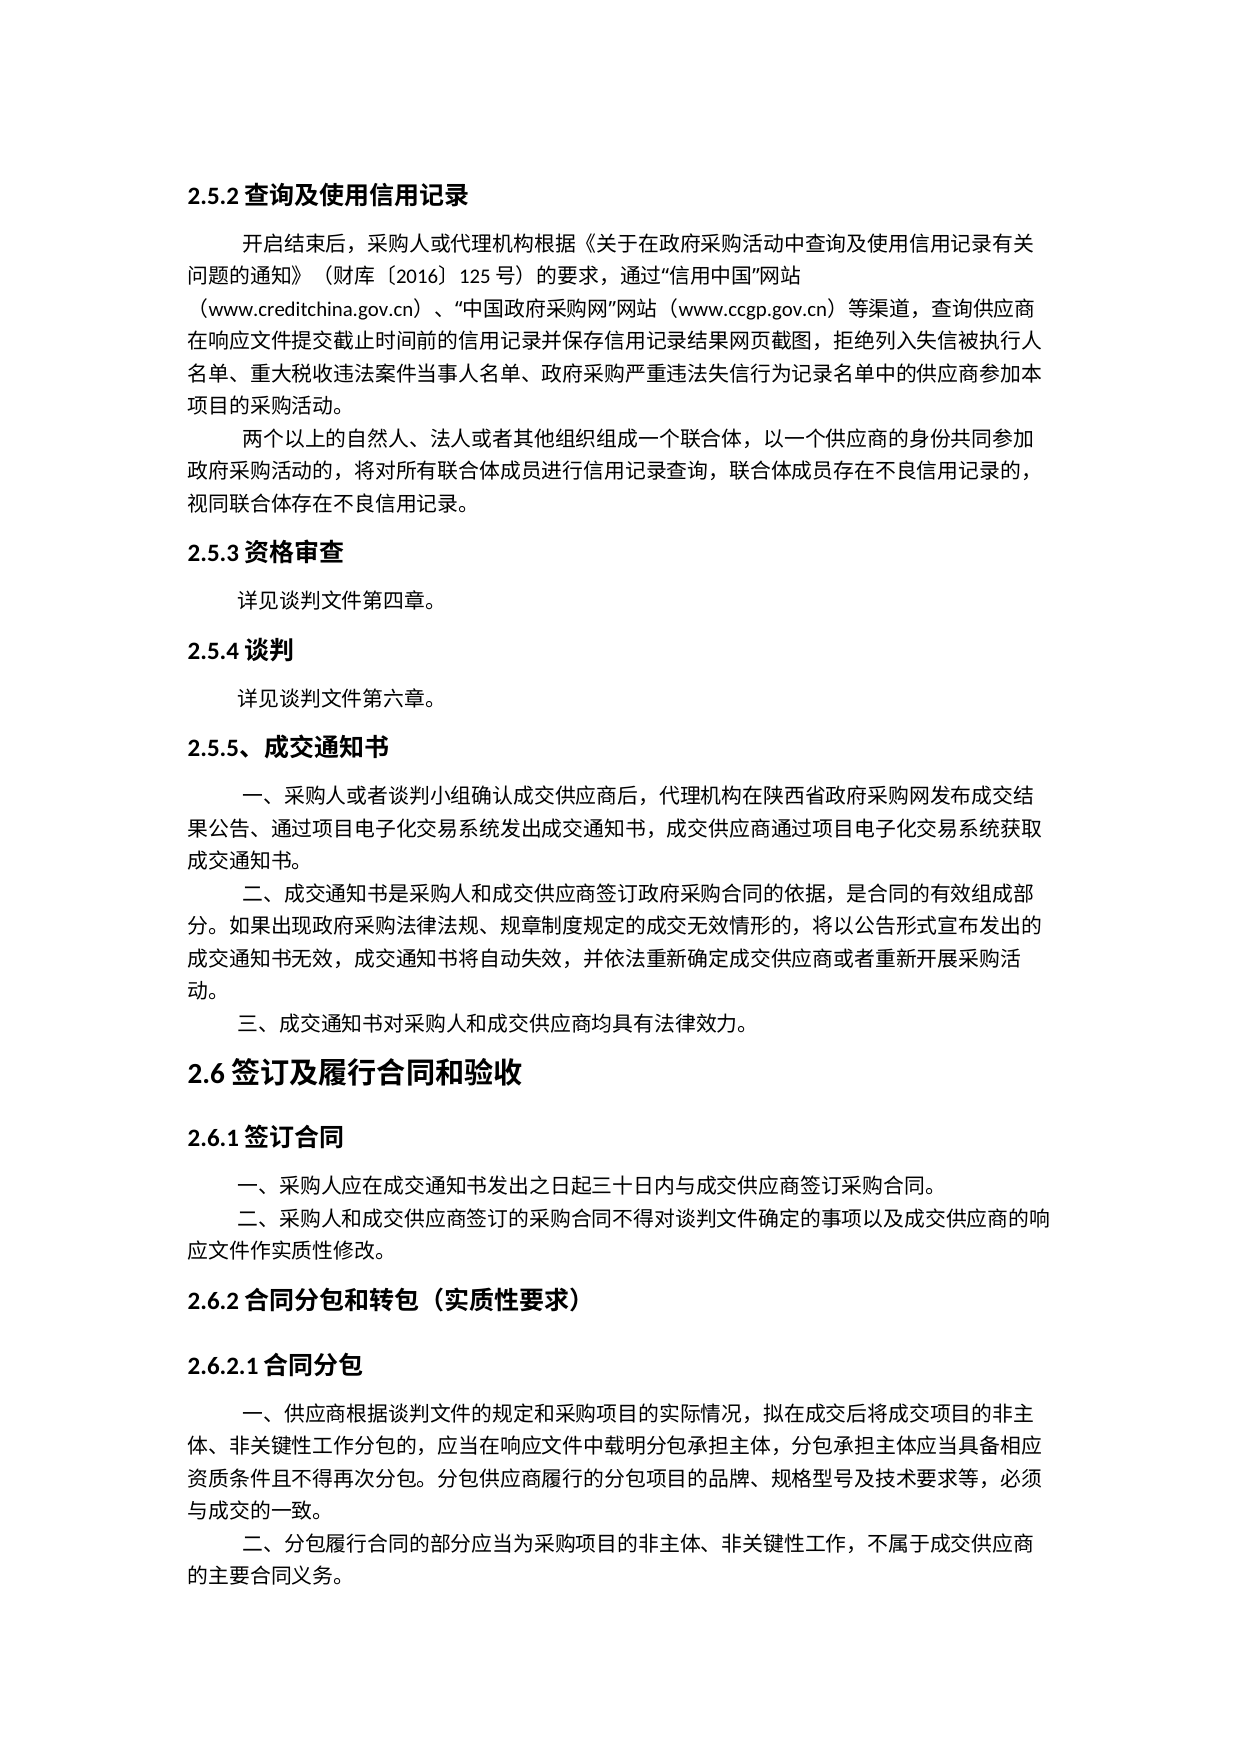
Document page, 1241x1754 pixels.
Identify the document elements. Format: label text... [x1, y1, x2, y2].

text 详见谈判文件第六章。 [187, 682, 1053, 714]
text 2.5.2查询及使用信用记录 [187, 162, 1053, 227]
text 2.5.5、成交通知书 [187, 714, 1053, 779]
text 两个以上的自然人、法人或者其他组织组成一个联合体，以一个供应商的身份共同参加政府采购活动的，将对所有联合体成员进行信用记录查询，联合体成员存在不良信用记录的，视同联合体存在不良信用记录。 [187, 422, 1053, 519]
text 一、采购人或者谈判小组确认成交供应商后，代理机构在陕西省政府采购网发布成交结果公告、通过项目电子化交易系统发出成交通知书，成交供应商通过项目电子化交易系统获取成交通知书。 [187, 779, 1053, 877]
text 二、分包履行合同的部分应当为采购项目的非主体、非关键性工作，不属于成交供应商的主要合同义务。 [187, 1527, 1053, 1592]
text 详见谈判文件第四章。 [187, 584, 1053, 617]
text 一、供应商根据谈判文件的规定和采购项目的实际情况，拟在成交后将成交项目的非主体、非关键性工作分包的，应当在响应文件中载明分包承担主体，分包承担主体应当具备相应资质条件且不得再次分包。分包供应商履行的分包项目的品牌、规格型号及技术要求等，必须与成交的一致。 [187, 1397, 1053, 1527]
text 三、成交通知书对采购人和成交供应商均具有法律效力。 [187, 1007, 1053, 1039]
text 2.5.4谈判 [187, 617, 1053, 682]
text 二、成交通知书是采购人和成交供应商签订政府采购合同的依据，是合同的有效组成部分。如果出现政府采购法律法规、规章制度规定的成交无效情形的，将以公告形式宣布发出的成交通知书无效，成交通知书将自动失效，并依法重新确定成交供应商或者重新开展采购活动。 [187, 877, 1053, 1007]
text 2.6.2.1合同分包 [187, 1332, 1053, 1397]
text 一、采购人应在成交通知书发出之日起三十日内与成交供应商签订采购合同。 [187, 1169, 1053, 1202]
text 二、采购人和成交供应商签订的采购合同不得对谈判文件确定的事项以及成交供应商的响应文件作实质性修改。 [187, 1202, 1053, 1267]
text 2.5.3资格审查 [187, 519, 1053, 584]
text 开启结束后，采购人或代理机构根据《关于在政府采购活动中查询及使用信用记录有关问题的通知》（财库〔2016〕125号）的要求，通过“信用中国”网站（www.creditchina.gov.cn）、“中国政府采购网”网站（www.ccgp.gov.cn）等渠道，查询供应商在响应文件提交截止时间前的信用记录并保存信用记录结果网页截图，拒绝列入失信被执行人名单、重大税收违法案件当事人名单、政府采购严重违法失信行为记录名单中的供应商参加本项目的采购活动。 [187, 227, 1053, 422]
text 2.6.1签订合同 [187, 1104, 1053, 1169]
text 2.6.2合同分包和转包（实质性要求） [187, 1267, 1053, 1332]
text 2.6签订及履行合同和验收 [187, 1039, 1053, 1104]
